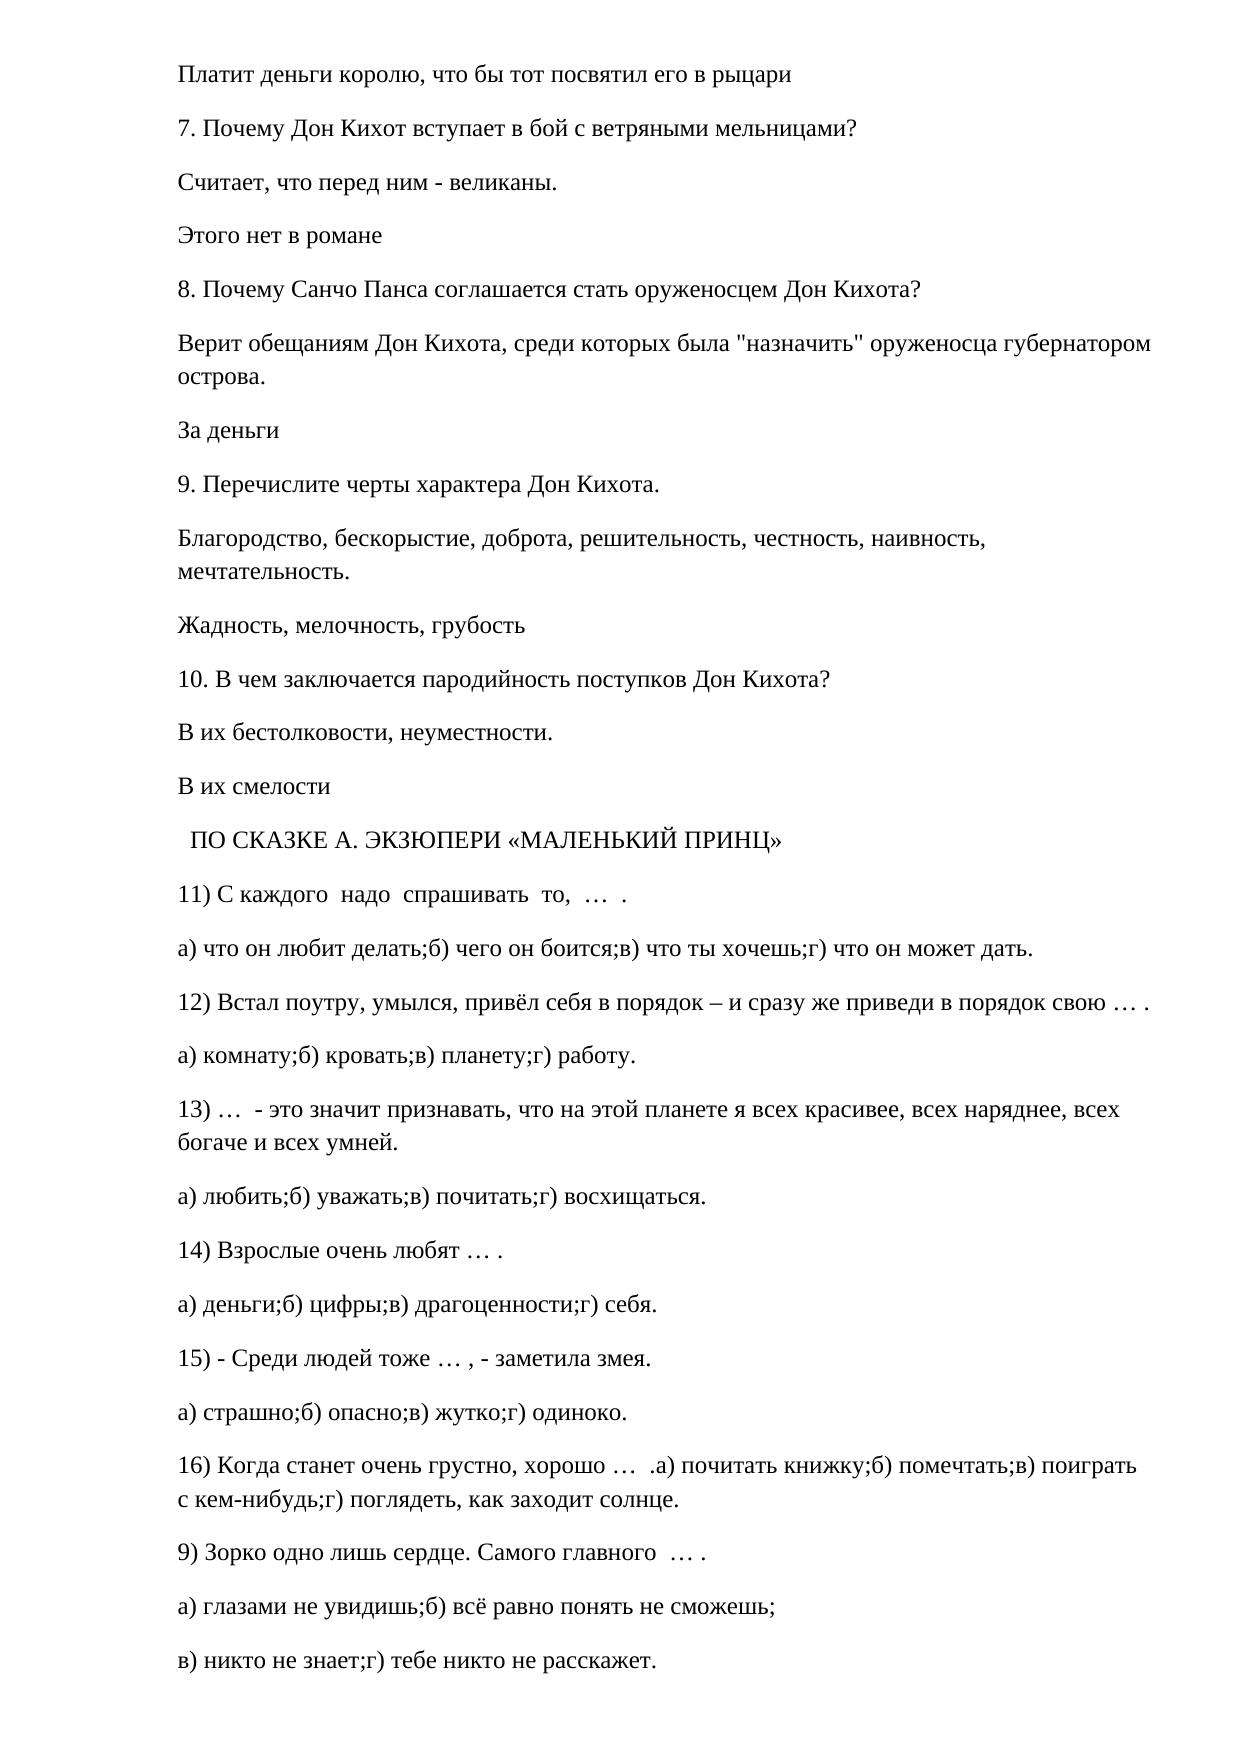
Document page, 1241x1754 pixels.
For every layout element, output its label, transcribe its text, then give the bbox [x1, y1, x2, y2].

text ПО СКАЗКЕ А. ЭКЗЮПЕРИ «МАЛЕНЬКИЙ ПРИНЦ» [177, 825, 1152, 854]
text В их бестолковости, неуместности. [177, 717, 1152, 746]
text Жадность, мелочность, грубость [177, 610, 1152, 638]
text Платит деньги королю, что бы тот посвятил его в рыцари [177, 59, 1152, 88]
text Благородство, бескорыстие, доброта, решительность, честность, наивность, мечтательность. [177, 523, 1152, 585]
text Этого нет в романе [177, 221, 1152, 249]
text 9) Зорко одно лишь сердце. Самого главного … . [177, 1537, 1152, 1566]
text а) деньги;б) цифры;в) драгоценности;г) себя. [177, 1289, 1152, 1318]
text 16) Когда станет очень грустно, хорошо … .а) почитать книжку;б) помечтать;в) поиграть с кем-нибудь;г) поглядеть, как заходит солнце. [177, 1451, 1152, 1512]
text 10. В чем заключается пародийность поступков Дон Кихота? [177, 664, 1152, 692]
text Считает, что перед ним - великаны. [177, 167, 1152, 196]
text а) комнату;б) кровать;в) планету;г) работу. [177, 1041, 1152, 1069]
text а) любить;б) уважать;в) почитать;г) восхищаться. [177, 1181, 1152, 1210]
text а) что он любит делать;б) чего он боится;в) что ты хочешь;г) что он может дать. [177, 933, 1152, 962]
text 9. Перечислите черты характера Дон Кихота. [177, 469, 1152, 498]
text За деньги [177, 415, 1152, 444]
text Верит обещаниям Дон Кихота, среди которых была "назначить" оруженосца губернатором острова. [177, 328, 1152, 390]
text 14) Взрослые очень любят … . [177, 1235, 1152, 1264]
text В их смелости [177, 771, 1152, 800]
text 13) … - это значит признавать, что на этой планете я всех красивее, всех наряднее, всех богаче и всех умней. [177, 1094, 1152, 1156]
text а) страшно;б) опасно;в) жутко;г) одиноко. [177, 1397, 1152, 1426]
text 12) Встал поутру, умылся, привёл себя в порядок – и сразу же приведи в порядок свою … . [177, 987, 1152, 1016]
text в) никто не знает;г) тебе никто не расскажет. [177, 1645, 1152, 1674]
text 8. Почему Санчо Панса соглашается стать оруженосцем Дон Кихота? [177, 274, 1152, 303]
text 15) - Среди людей тоже … , - заметила змея. [177, 1343, 1152, 1372]
text 11) С каждого надо спрашивать то, … . [177, 879, 1152, 908]
text а) глазами не увидишь;б) всё равно понять не сможешь; [177, 1591, 1152, 1620]
text 7. Почему Дон Кихот вступает в бой с ветряными мельницами? [177, 113, 1152, 142]
